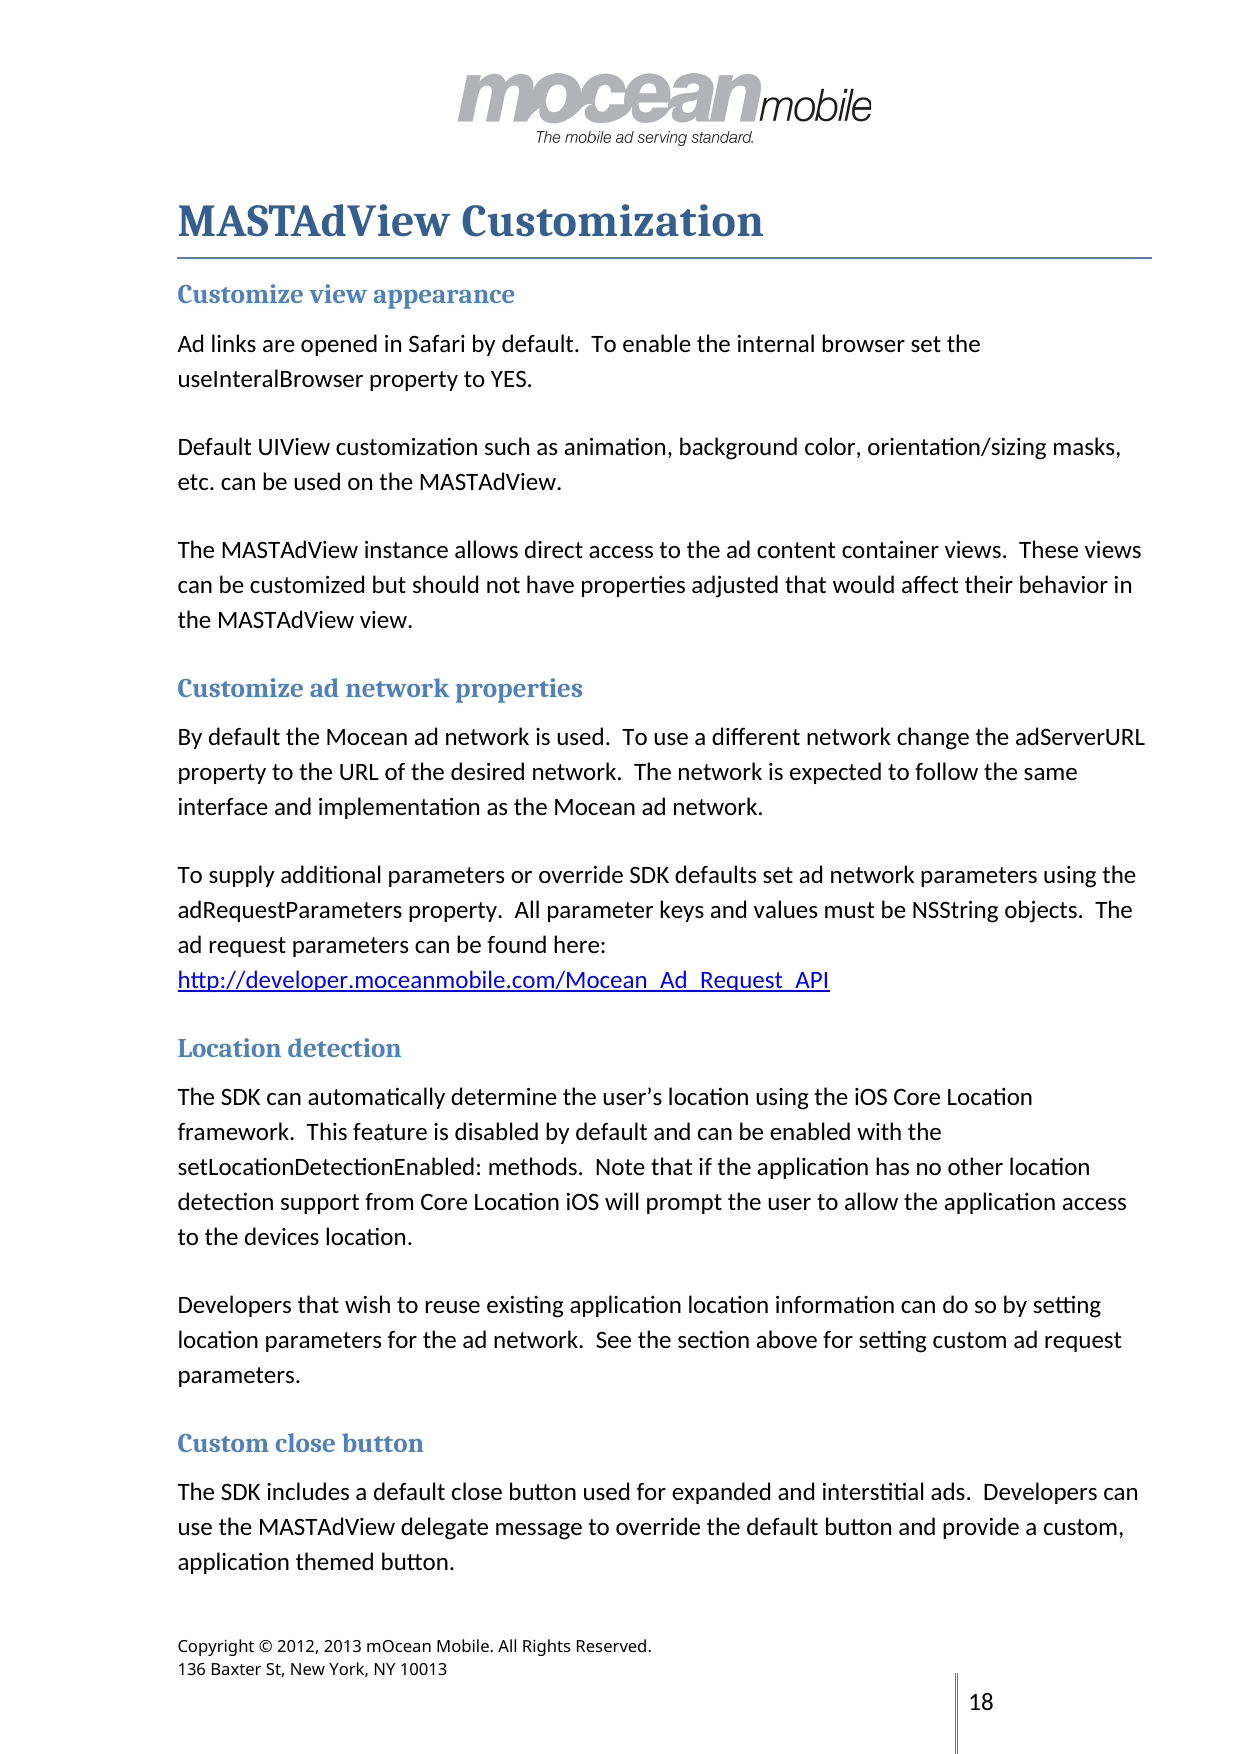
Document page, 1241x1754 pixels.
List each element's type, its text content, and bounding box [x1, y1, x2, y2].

subtitle Custom close button [177, 1428, 1152, 1459]
text By default the Mocean ad network is used. To use a different network change the adServerURL property to the URL of the desired network. The network is expected to follow the same interface and implementation as the Mocean ad network. [177, 721, 1152, 822]
subtitle Customize view appearance [177, 279, 1152, 311]
subtitle Location detection [177, 1033, 1152, 1064]
text The SDK can automatically determine the user’s location using the iOS Core Location framework. This feature is disabled by default and can be enabled with the setLocationDetectionEnabled: methods. Note that if the application has no other location detection support from Core Location iOS will prompt the user to allow the application access to the devices location. [177, 1081, 1152, 1251]
text Default UIView customization such as animation, background color, orientation/sizing masks, etc. can be used on the MASTAdView. [177, 431, 1152, 497]
text Ad links are opened in Safari by default. To enable the internal browser set the useInteralBrowser property to YES. [177, 328, 1152, 393]
text The SDK includes a default close button used for expanded and interstitial ads. Developers can use the MASTAdView delegate message to override the default button and provide a custom, application themed button. [177, 1476, 1152, 1576]
text Developers that wish to reuse existing application location information can do so by setting location parameters for the ad network. See the section above for setting custom ad request parameters. [177, 1289, 1152, 1390]
subtitle Customize ad network properties [177, 673, 1152, 704]
text To supply additional parameters or override SDK defaults set ad network parameters using the adRequestParameters property. All parameter keys and values must be NSString objects. The ad request parameters can be found here: http://developer.moceanmobile.com/Mocean_Ad_Request_API [177, 859, 1152, 995]
text The MASTAdView instance allows direct access to the ad content container views. These views can be customized but should not have properties adjusted that would affect their behavior in the MASTAdView view. [177, 534, 1152, 635]
picture [457, 73, 872, 146]
subtitle MASTAdView Customization [177, 196, 1152, 257]
